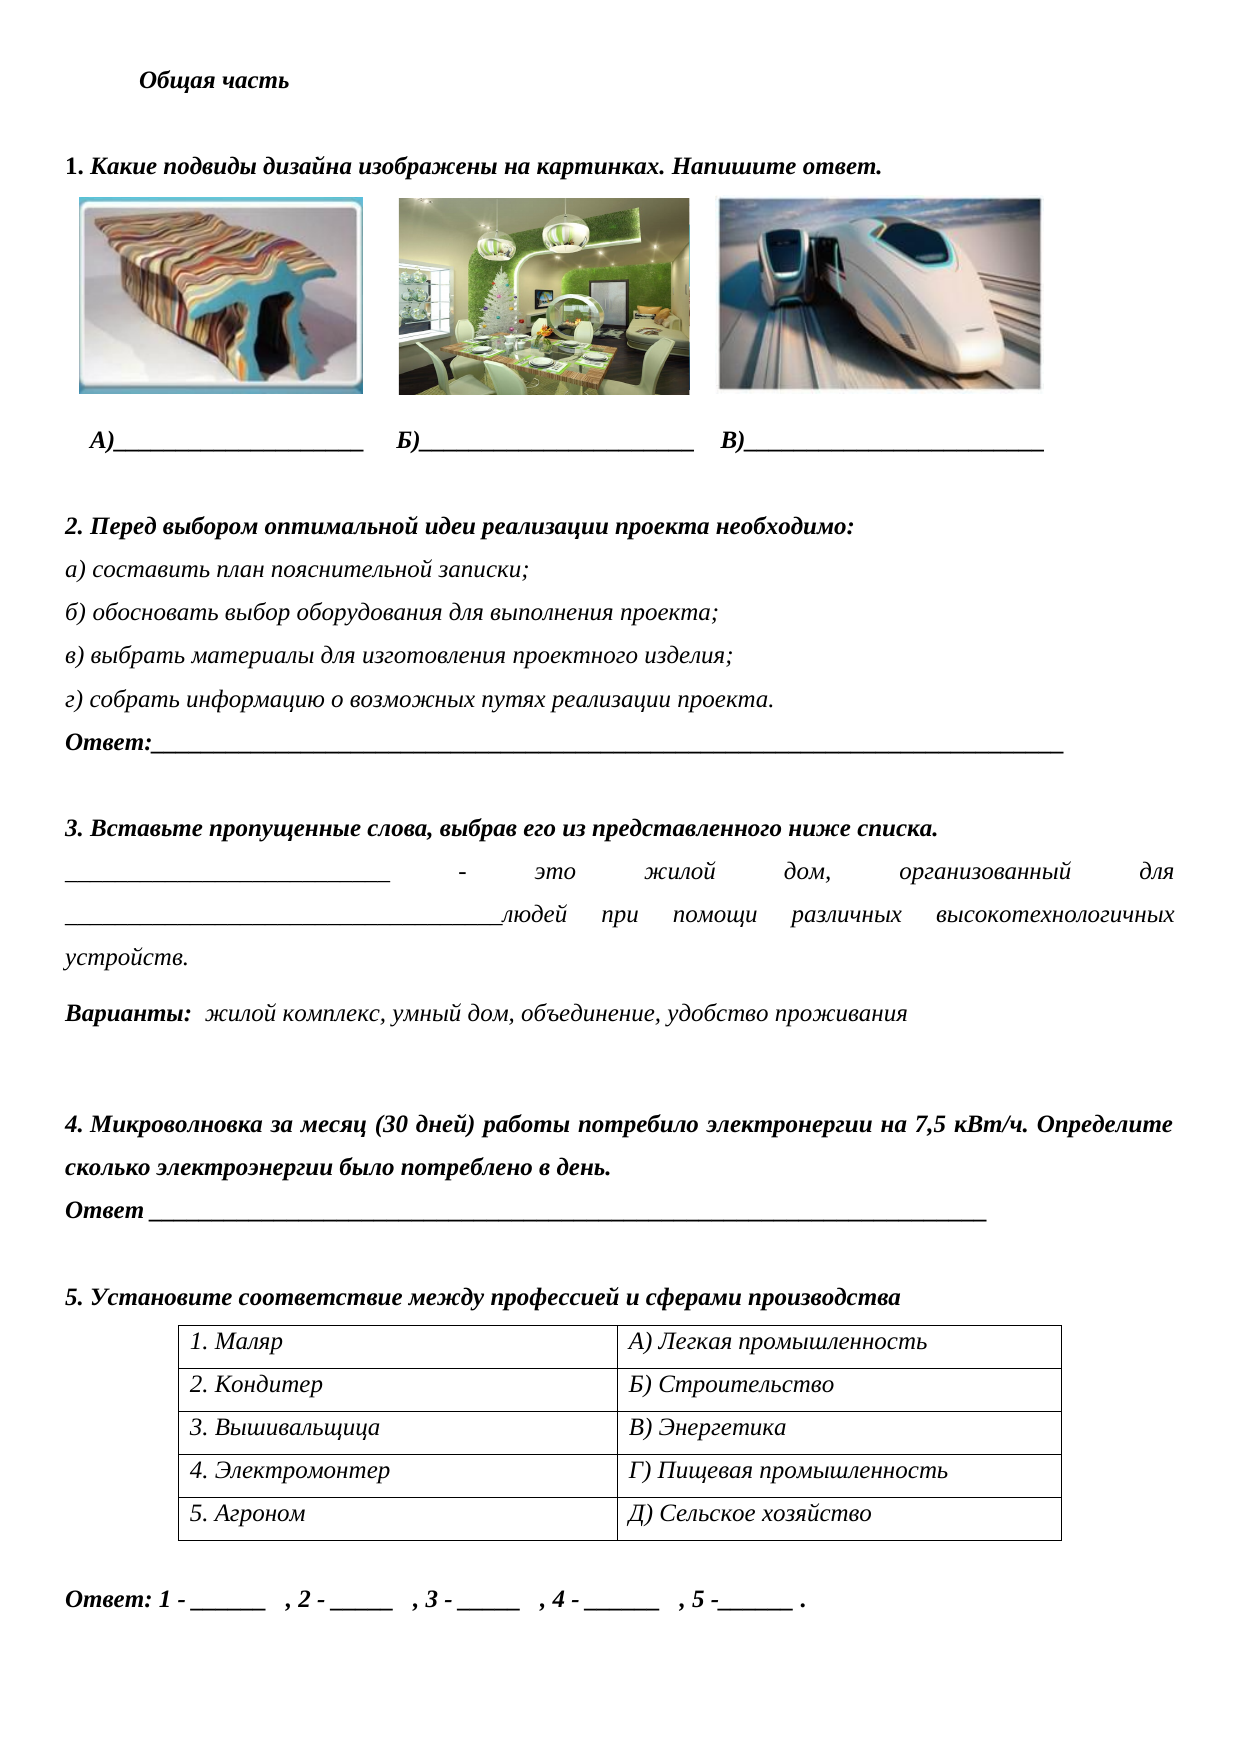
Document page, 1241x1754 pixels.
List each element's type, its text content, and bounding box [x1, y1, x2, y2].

list 2. Перед выбором оптимальной идеи реализации проекта необходимо: [65, 511, 1175, 540]
text б) обосновать выбор оборудования для выполнения проекта; [65, 597, 1175, 626]
table_cell 2. Кондитер [179, 1369, 617, 1411]
table_cell Д) Сельское хозяйство [618, 1498, 1061, 1539]
table_header А) Легкая промышленность [618, 1326, 1061, 1368]
list 5. Установите соответствие между профессией и сферами производства [65, 1282, 1175, 1311]
list Микроволновка за месяц (30 дней) работы потребило электронергии на 7,5 кВт/ч. Определите сколько электроэнергии было потреблено в день. [65, 1109, 1175, 1181]
text Варианты: жилой комплекс, умный дом, объединение, удобство проживания [65, 998, 1175, 1027]
table_cell Г) Пищевая промышленность [618, 1455, 1061, 1497]
text а) составить план пояснительной записки; [65, 554, 1175, 583]
table_header 1. Маляр [179, 1326, 617, 1368]
list Какие подвиды дизайна изображены на картинках. Напишите ответ. [65, 151, 1175, 180]
text Общая часть [65, 65, 1175, 94]
text Ответ: 1 - ______ , 2 - _____ , 3 - _____ , 4 - ______ , 5 -______ . [65, 1584, 1175, 1612]
table_cell 4. Электромонтер [179, 1455, 617, 1497]
table_cell 3. Вышивальщица [179, 1412, 617, 1454]
table_cell Б) Строительство [618, 1369, 1061, 1411]
text А)____________________ Б)______________________ В)________________________ [65, 194, 1175, 454]
text г) собрать информацию о возможных путях реализации проекта. [65, 684, 1175, 712]
table_cell В) Энергетика [618, 1412, 1061, 1454]
text Ответ:_________________________________________________________________________ [65, 727, 1175, 756]
text Ответ ___________________________________________________________________ [65, 1196, 1175, 1224]
table_cell 5. Агроном [179, 1498, 617, 1539]
text в) выбрать материалы для изготовления проектного изделия; [65, 641, 1175, 669]
text __________________________ - это жилой дом, организованный для ___________________________________людей при помощи различных высокотехнологичных устройств. [65, 856, 1175, 971]
text 3. Вставьте пропущенные слова, выбрав его из представленного ниже списка. [65, 813, 1175, 842]
